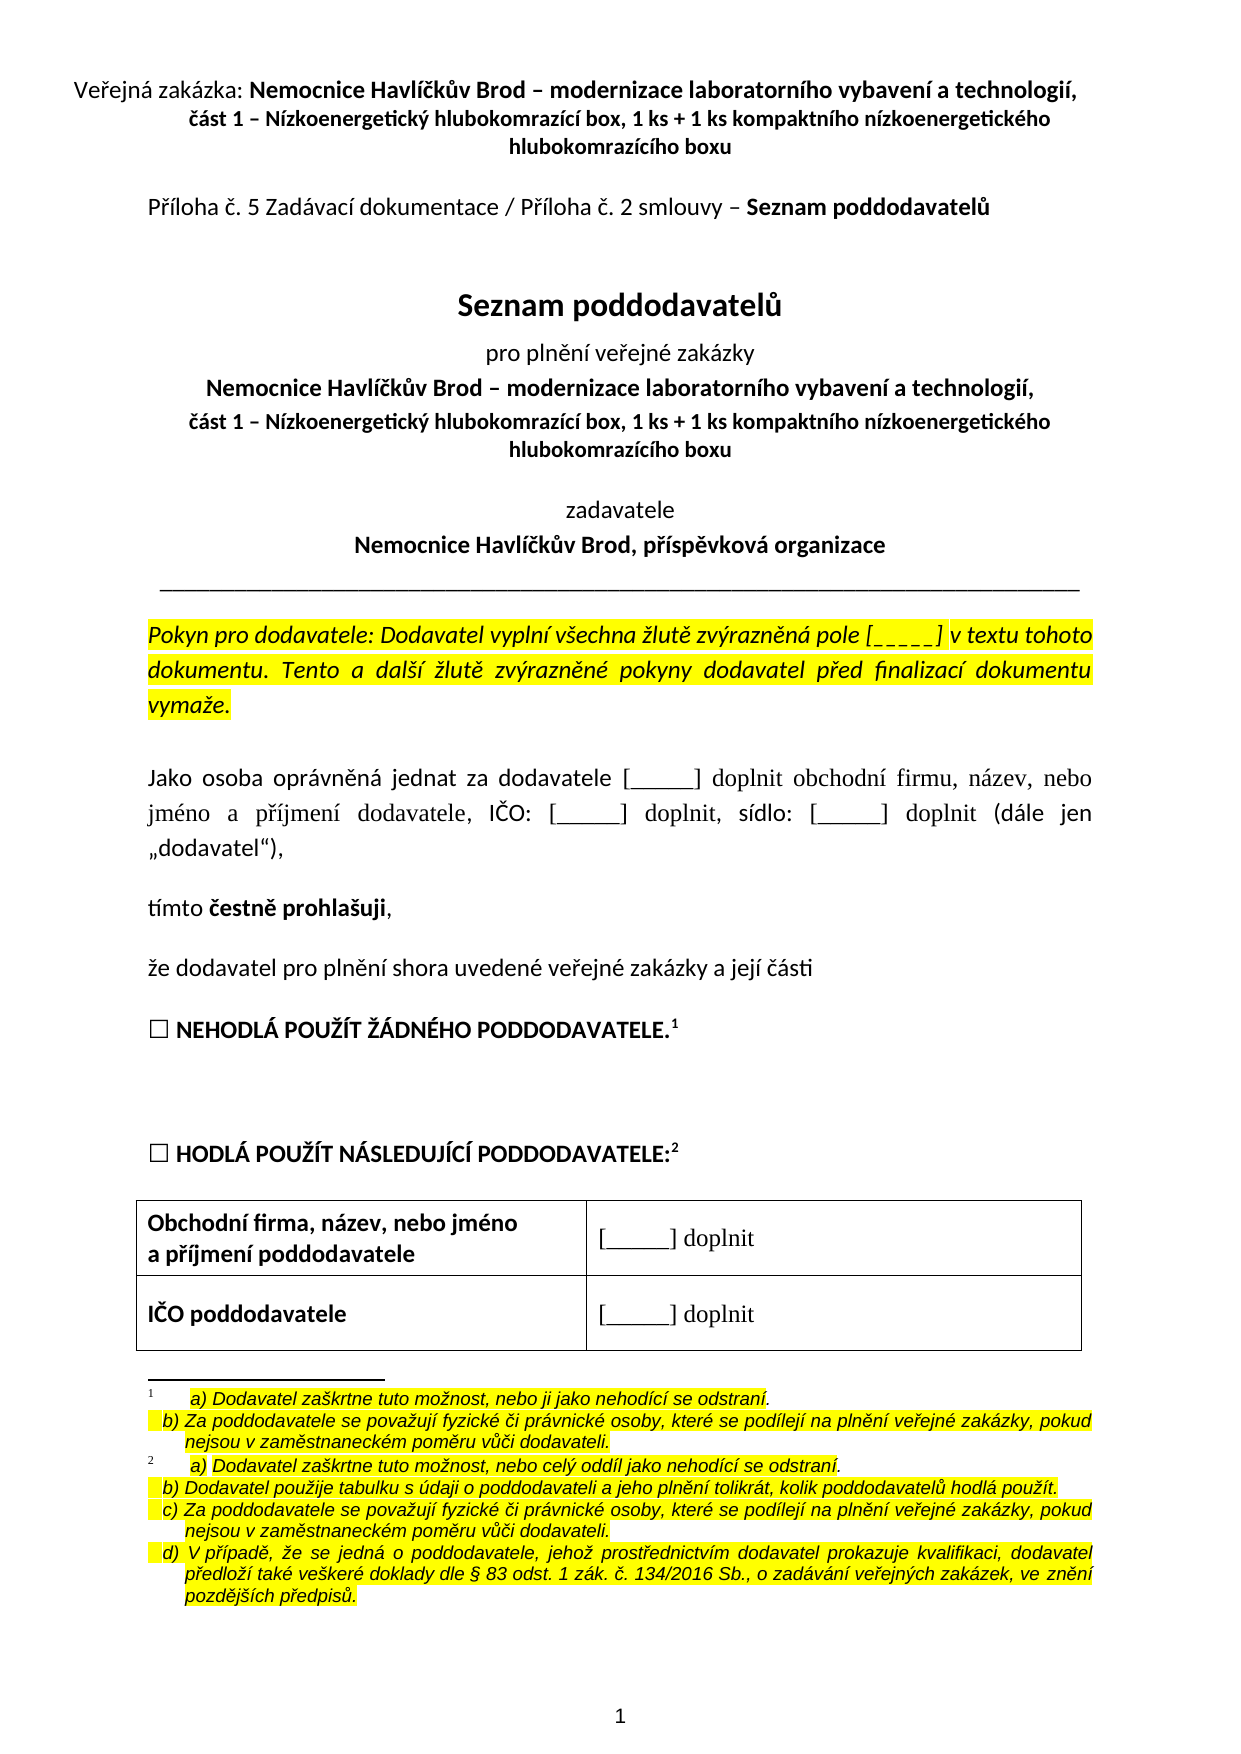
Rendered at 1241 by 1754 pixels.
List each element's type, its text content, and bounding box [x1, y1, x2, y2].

text část 1 – Nízkoenergetický hlubokomrazící box, 1 ks + 1 ks kompaktního nízkoenergetického hlubokomrazícího boxu [148, 104, 1092, 160]
text zadavatele [148, 494, 1092, 524]
text část 1 – Nízkoenergetický hlubokomrazící box, 1 ks + 1 ks kompaktního nízkoenergetického hlubokomrazícího boxu [148, 407, 1092, 463]
text že dodavatel pro plnění shora uvedené veřejné zakázky a její části [148, 952, 1092, 982]
list tímto čestně prohlašuji, [148, 892, 1092, 922]
table_cell IČO poddodavatele [137, 1276, 586, 1350]
text NEHODLÁ POUŽÍT ŽÁDNÉHO PODDODAVATELE. [148, 1012, 1092, 1046]
text Nemocnice Havlíčkův Brod – modernizace laboratorního vybavení a technologií, [148, 372, 1092, 403]
text Pokyn pro dodavatele: Dodavatel vyplní všechna žlutě zvýrazněná pole [_____] v textu tohoto dokumentu. Tento a další žlutě zvýrazněné pokyny dodavatel před finalizací dokumentu vymaže. [148, 685, 1092, 720]
text Veřejná zakázka: Nemocnice Havlíčkův Brod – modernizace laboratorního vybavení a technologií, [59, 74, 1092, 104]
text Pokyn pro dodavatele: Dodavatel vyplní všechna žlutě zvýrazněná pole [_____] v textu tohoto dokumentu. Tento a další žlutě zvýrazněné pokyny dodavatel před finalizací dokumentu vymaže. [148, 619, 1092, 654]
text __________________________________________________________________________ [148, 564, 1092, 594]
text pro plnění veřejné zakázky [148, 337, 1092, 368]
text Příloha č. 5 Zadávací dokumentace / Příloha č. 2 smlouvy – Seznam poddodavatelů [148, 191, 1092, 221]
text Nemocnice Havlíčkův Brod, příspěvková organizace [148, 529, 1092, 559]
list HODLÁ POUŽÍT NÁSLEDUJÍCÍ PODDODAVATELE: [148, 1136, 1092, 1170]
list Jako osoba oprávněná jednat za dodavatele , IČO: , sídlo: (dále jen „dodavatel“), [148, 762, 1092, 862]
table_header Obchodní firma, název, nebo jméno a příjmení poddodavatele [137, 1201, 586, 1275]
subtitle Seznam poddodavatelů [148, 284, 1092, 325]
table_header [587, 1201, 1081, 1275]
table_cell [587, 1276, 1081, 1350]
